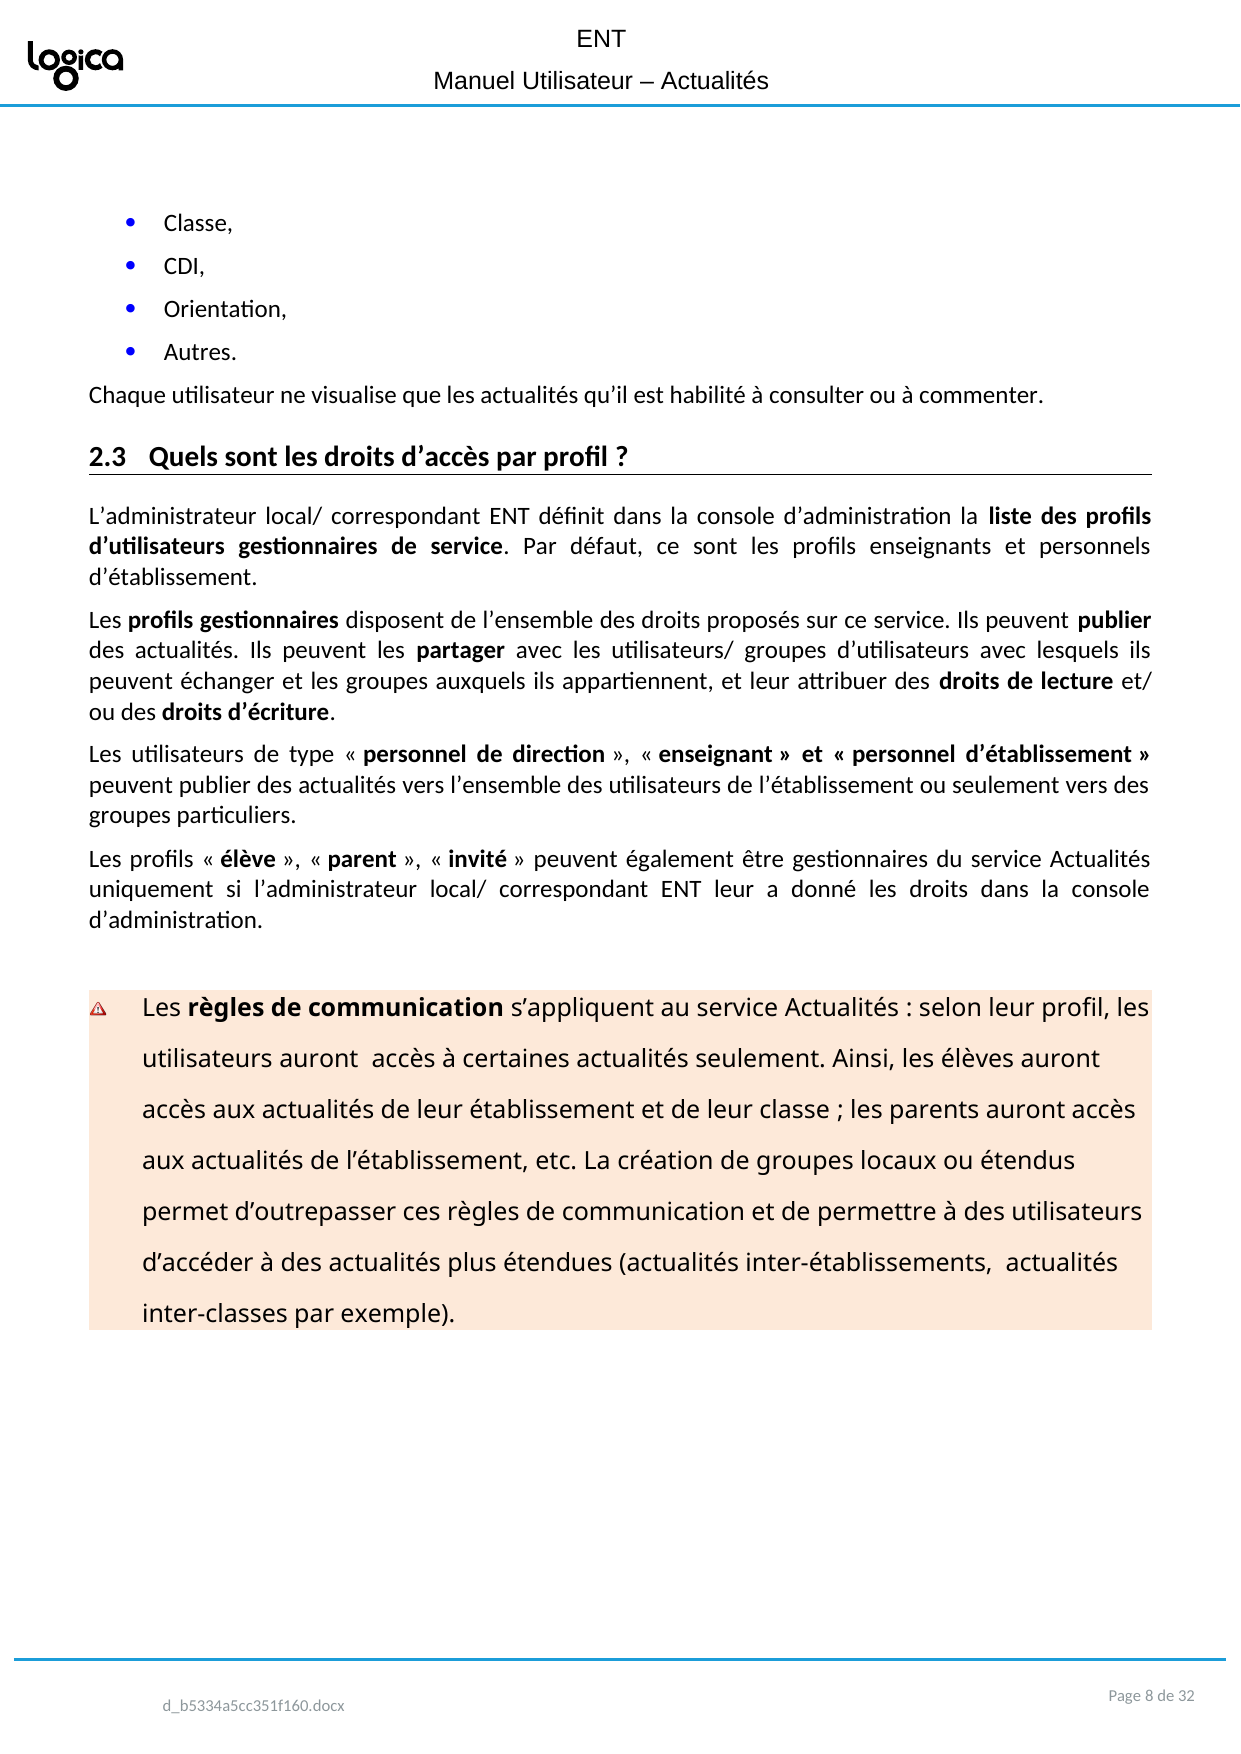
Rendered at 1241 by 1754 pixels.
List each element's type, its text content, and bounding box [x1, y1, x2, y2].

text Les règles de communication s’appliquent au service Actualités : selon leur profil, les utilisateurs auront accès à certaines actualités seulement. Ainsi, les élèves auront accès aux actualités de leur établissement et de leur classe ; les parents auront accès aux actualités de l’établissement, etc. La création de groupes locaux ou étendus permet d’outrepasser ces règles de communication et de permettre à des utilisateurs d’accéder à des actualités plus étendues (actualités inter-établissements, actualités inter-classes par exemple). [89, 990, 1152, 1330]
picture [89, 1000, 107, 1017]
text CDI, [126, 250, 1152, 280]
text Orientation, [126, 293, 1152, 323]
text Autres. [126, 336, 1152, 366]
text Classe, [126, 207, 1152, 237]
list Chaque utilisateur ne visualise que les actualités qu’il est habilité à consulter ou à commenter. [89, 379, 1152, 409]
text Les profils gestionnaires disposent de l’ensemble des droits proposés sur ce service. Ils peuvent publier des actualités. Ils peuvent les partager avec les utilisateurs/ groupes d’utilisateurs avec lesquels ils peuvent échanger et les groupes auxquels ils appartiennent, et leur attribuer des droits de lecture et/ ou des droits d’écriture. [89, 604, 1152, 726]
text L’administrateur local/ correspondant ENT définit dans la console d’administration la liste des profils d’utilisateurs gestionnaires de service. Par défaut, ce sont les profils enseignants et personnels d’établissement. [89, 500, 1152, 592]
subtitle Quels sont les droits d’accès par profil ? [89, 447, 1152, 474]
text Les profils « élève », « parent », « invité » peuvent également être gestionnaires du service Actualités uniquement si l’administrateur local/ correspondant ENT leur a donné les droits dans la console d’administration. [89, 843, 1152, 934]
text Les utilisateurs de type « personnel de direction », « enseignant » et « personnel d’établissement » peuvent publier des actualités vers l’ensemble des utilisateurs de l’établissement ou seulement vers des groupes particuliers. [89, 739, 1152, 830]
